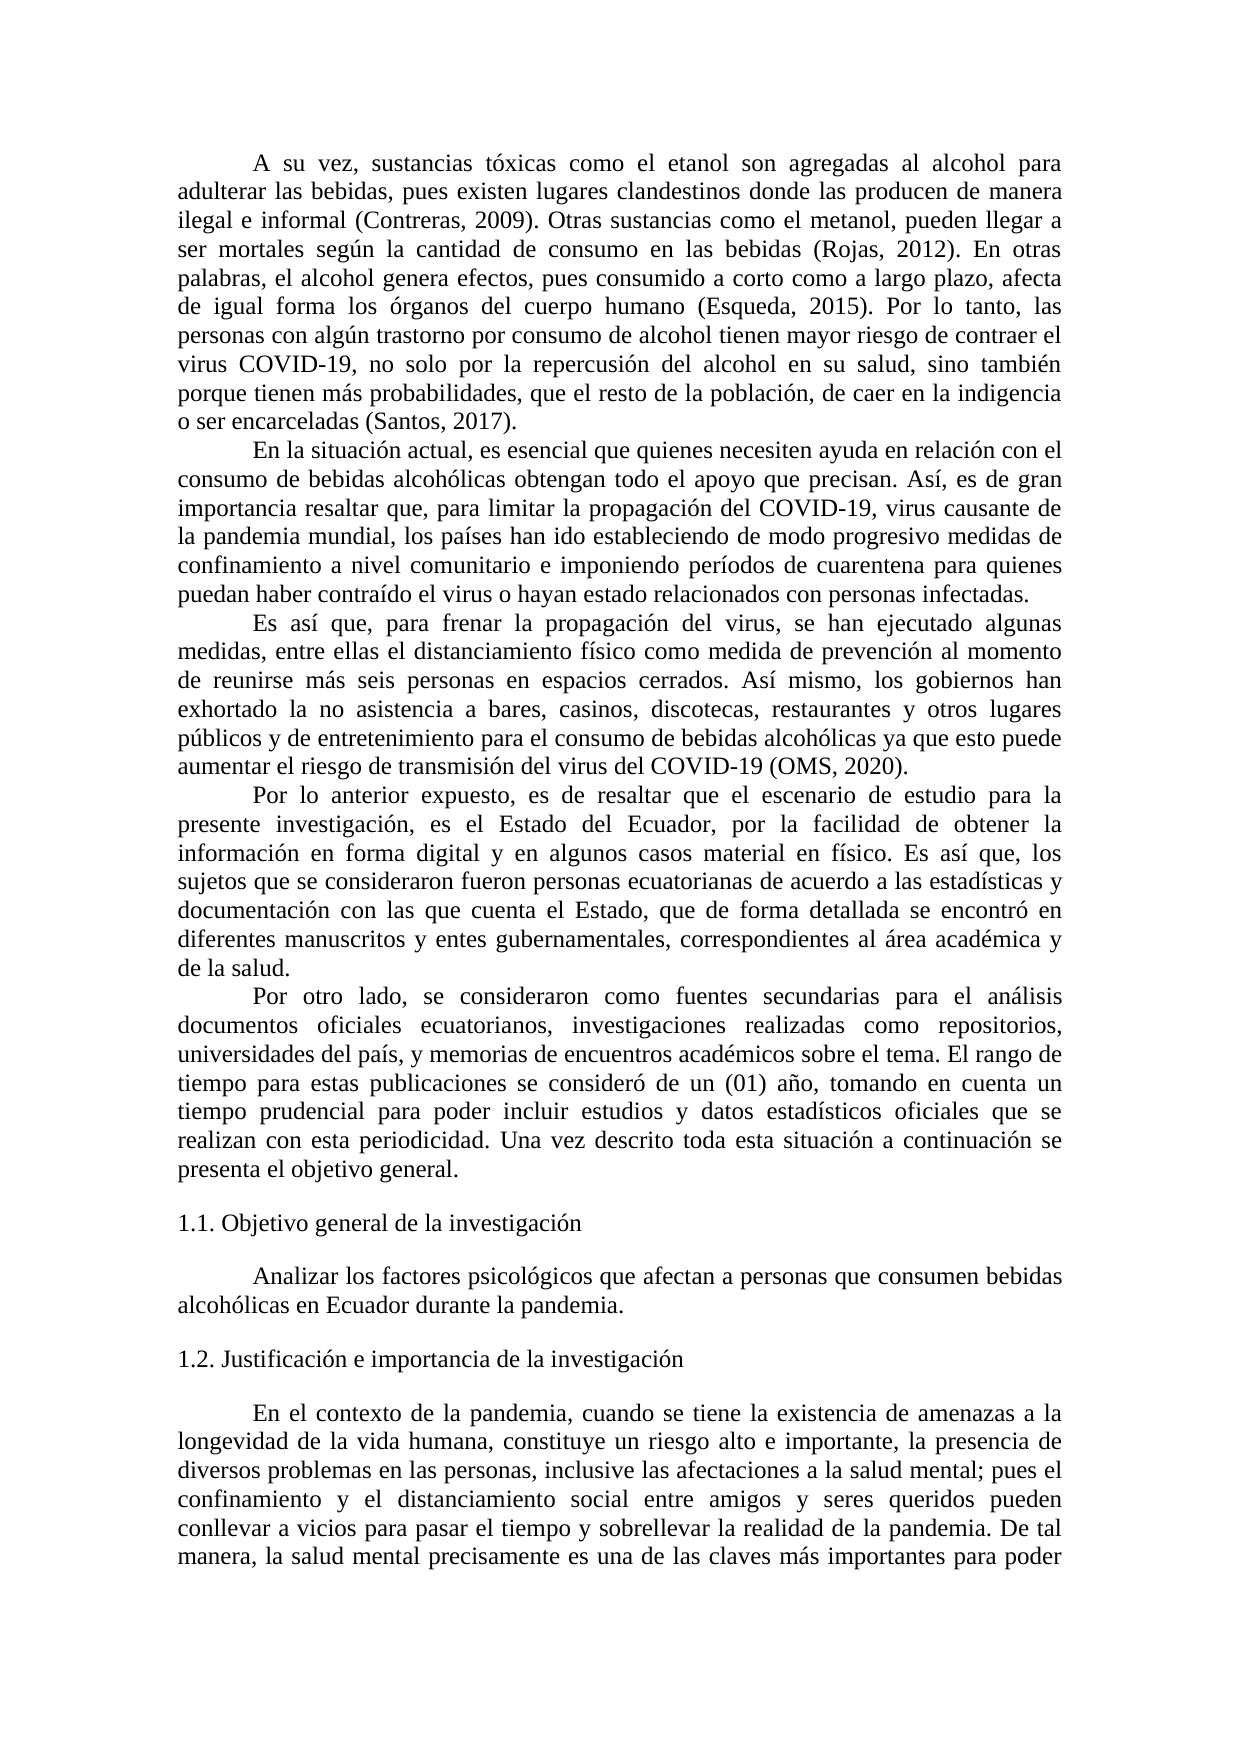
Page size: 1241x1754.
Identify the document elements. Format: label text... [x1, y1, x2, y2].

text Por otro lado, se consideraron como fuentes secundarias para el análisis documentos oficiales ecuatorianos, investigaciones realizadas como repositorios, universidades del país, y memorias de encuentros académicos sobre el tema. El rango de tiempo para estas publicaciones se consideró de un (01) año, tomando en cuenta un tiempo prudencial para poder incluir estudios y datos estadísticos oficiales que se realizan con esta periodicidad. Una vez descrito toda esta situación a continuación se presenta el objetivo general. [177, 981, 1063, 1183]
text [177, 1398, 1063, 1570]
subtitle 1.1. Objetivo general de la investigación [177, 1208, 1063, 1236]
text En la situación actual, es esencial que quienes necesiten ayuda en relación con el consumo de bebidas alcohólicas obtengan todo el apoyo que precisan. Así, es de gran importancia resaltar que, para limitar la propagación del COVID-19, virus causante de la pandemia mundial, los países han ido estableciendo de modo progresivo medidas de confinamiento a nivel comunitario e imponiendo períodos de cuarentena para quienes puedan haber contraído el virus o hayan estado relacionados con personas infectadas. [177, 435, 1063, 608]
text A su vez, sustancias tóxicas como el etanol son agregadas al alcohol para adulterar las bebidas, pues existen lugares clandestinos donde las producen de manera ilegal e informal (Contreras, 2009). Otras sustancias como el metanol, pueden llegar a ser mortales según la cantidad de consumo en las bebidas (Rojas, 2012). En otras palabras, el alcohol genera efectos, pues consumido a corto como a largo plazo, afecta de igual forma los órganos del cuerpo humano (Esqueda, 2015). Por lo tanto, las personas con algún trastorno por consumo de alcohol tienen mayor riesgo de contraer el virus COVID-19, no solo por la repercusión del alcohol en su salud, sino también porque tienen más probabilidades, que el resto de la población, de caer en la indigencia o ser encarceladas (Santos, 2017). [177, 148, 1063, 435]
subtitle 1.2. Justificación e importancia de la investigación [177, 1344, 1063, 1373]
text Analizar los factores psicológicos que afectan a personas que consumen bebidas alcohólicas en Ecuador durante la pandemia. [177, 1261, 1063, 1319]
text Por lo anterior expuesto, es de resaltar que el escenario de estudio para la presente investigación, es el Estado del Ecuador, por la facilidad de obtener la información en forma digital y en algunos casos material en físico. Es así que, los sujetos que se consideraron fueron personas ecuatorianas de acuerdo a las estadísticas y documentación con las que cuenta el Estado, que de forma detallada se encontró en diferentes manuscritos y entes gubernamentales, correspondientes al área académica y de la salud. [177, 780, 1063, 981]
text Es así que, para frenar la propagación del virus, se han ejecutado algunas medidas, entre ellas el distanciamiento físico como medida de prevención al momento de reunirse más seis personas en espacios cerrados. Así mismo, los gobiernos han exhortado la no asistencia a bares, casinos, discotecas, restaurantes y otros lugares públicos y de entretenimiento para el consumo de bebidas alcohólicas ya que esto puede aumentar el riesgo de transmisión del virus del COVID-19 (OMS, 2020). [177, 608, 1063, 780]
